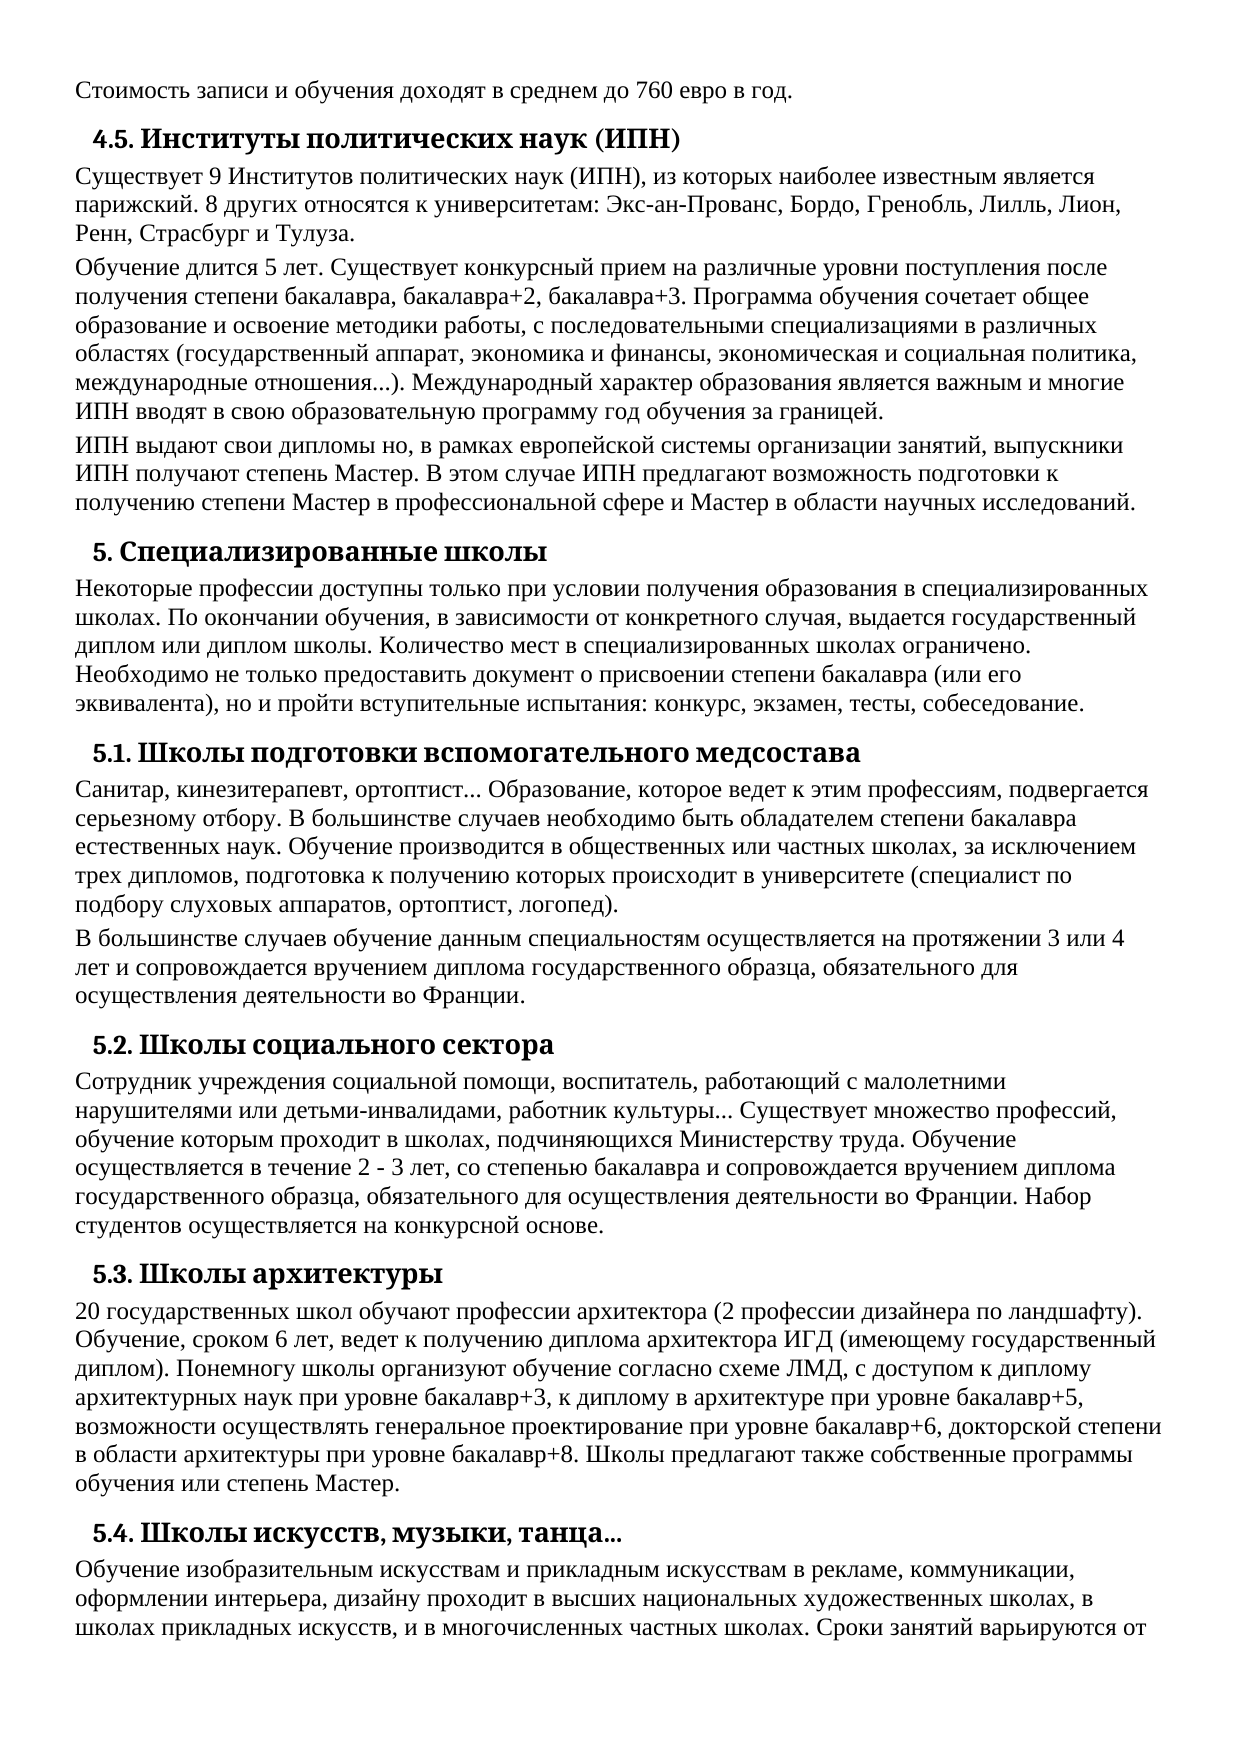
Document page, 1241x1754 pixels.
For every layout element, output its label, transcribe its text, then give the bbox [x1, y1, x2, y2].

text Некоторые профессии доступны только при условии получения образования в специализированных школах. По окончании обучения, в зависимости от конкретного случая, выдается государственный диплом или диплом школы. Количество мест в специализированных школах ограничено. Необходимо не только предоставить документ о присвоении степени бакалавра (или его эквивалента), но и пройти вступительные испытания: конкурс, экзамен, тесты, собеседование. [75, 573, 1165, 717]
text 20 государственных школ обучают профессии архитектора (2 профессии дизайнера по ландшафту). Обучение, сроком 6 лет, ведет к получению диплома архитектора ИГД (имеющему государственный диплом). Понемногу школы организуют обучение согласно схеме ЛМД, с доступом к диплому архитектурных наук при уровне бакалавр+3, к диплому в архитектуре при уровне бакалавр+5, возможности осуществлять генеральное проектирование при уровне бакалавр+6, докторской степени в области архитектуры при уровне бакалавр+8. Школы предлагают также собственные программы обучения или степень Мастер. [75, 1296, 1165, 1497]
text Существует 9 Институтов политических наук (ИПН), из которых наиболее известным является парижский. 8 других относятся к университетам: Экс-ан-Прованс, Бордо, Гренобль, Лилль, Лион, Ренн, Страсбург и Тулуза. [75, 161, 1165, 247]
text Санитар, кинезитерапевт, ортоптист... Образование, которое ведет к этим профессиям, подвергается серьезному отбору. В большинстве случаев необходимо быть обладателем степени бакалавра естественных наук. Обучение производится в общественных или частных школах, за исключением трех дипломов, подготовка к получению которых происходит в университете (специалист по подбору слуховых аппаратов, ортоптист, логопед). [75, 774, 1165, 918]
text В большинстве случаев обучение данным специальностям осуществляется на протяжении 3 или 4 лет и сопровождается вручением диплома государственного образца, обязательного для осуществления деятельности во Франции. [75, 923, 1165, 1009]
subtitle 5.4. Школы искусств, музыки, танца... [93, 1518, 1165, 1549]
text Обучение длится 5 лет. Существует конкурсный прием на различные уровни поступления после получения степени бакалавра, бакалавра+2, бакалавра+3. Программа обучения сочетает общее образование и освоение методики работы, с последовательными специализациями в различных областях (государственный аппарат, экономика и финансы, экономическая и социальная политика, международные отношения...). Международный характер образования является важным и многие ИПН вводят в свою образовательную программу год обучения за границей. [75, 252, 1165, 425]
text ИПН выдают свои дипломы но, в рамках европейской системы организации занятий, выпускники ИПН получают степень Мастер. В этом случае ИПН предлагают возможность подготовки к получению степени Мастер в профессиональной сфере и Мастер в области научных исследований. [75, 430, 1165, 516]
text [75, 1554, 1165, 1640]
text Стоимость записи и обучения доходят в среднем до 760 евро в год. [75, 75, 1165, 104]
text Сотрудник учреждения социальной помощи, воспитатель, работающий с малолетними нарушителями или детьми-инвалидами, работник культуры... Существует множество профессий, обучение которым проходит в школах, подчиняющихся Министерству труда. Обучение осуществляется в течение 2 - 3 лет, со степенью бакалавра и сопровождается вручением диплома государственного образца, обязательного для осуществления деятельности во Франции. Набор студентов осуществляется на конкурсной основе. [75, 1066, 1165, 1239]
subtitle 5. Специализированные школы [93, 537, 1165, 568]
subtitle 5.1. Школы подготовки вспомогательного медсостава [93, 738, 1165, 769]
subtitle 5.3. Школы архитектуры [93, 1259, 1165, 1291]
subtitle 5.2. Школы социального сектора [93, 1030, 1165, 1061]
subtitle 4.5. Институты политических наук (ИПН) [93, 124, 1165, 156]
